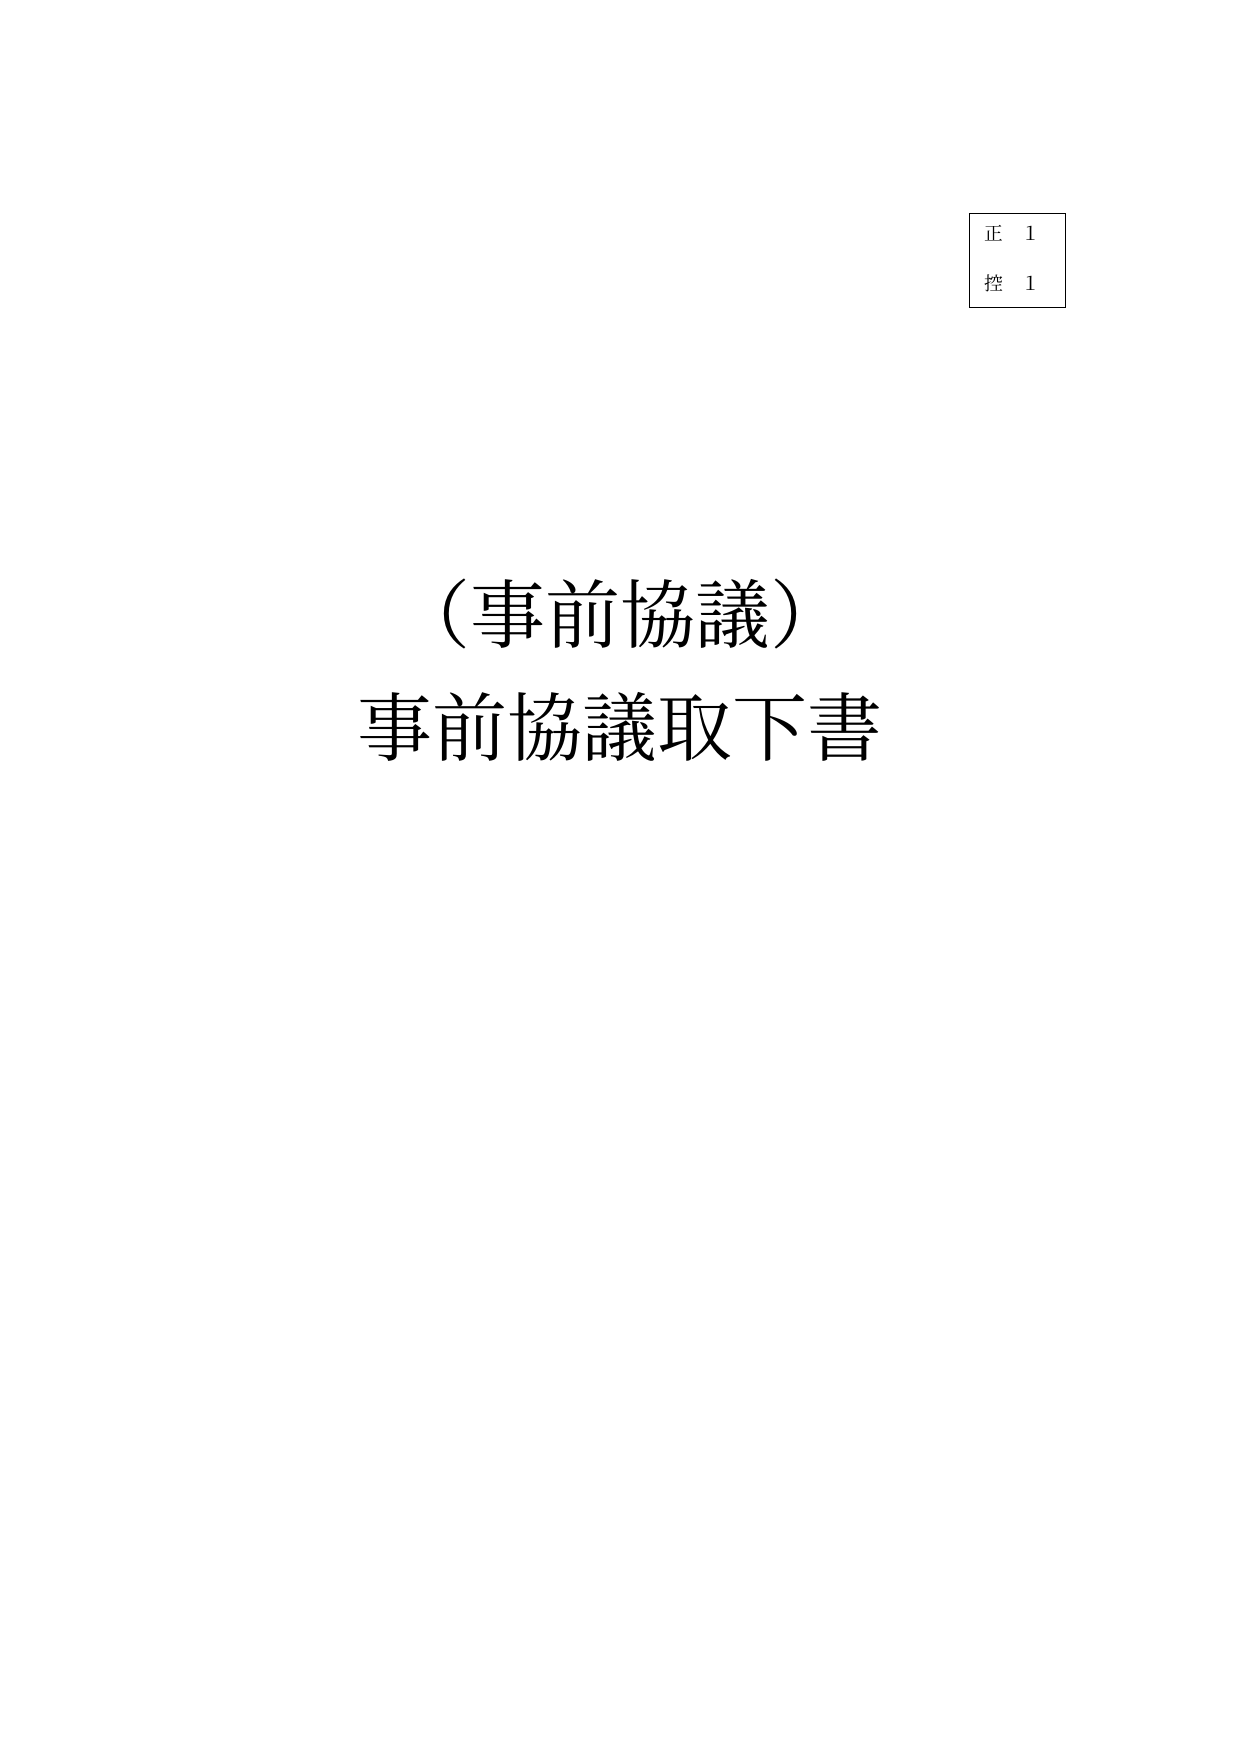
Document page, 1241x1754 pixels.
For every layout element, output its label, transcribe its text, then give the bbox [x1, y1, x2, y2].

text （事前協議） [177, 554, 1063, 667]
text 事前協議取下書 [177, 667, 1063, 779]
